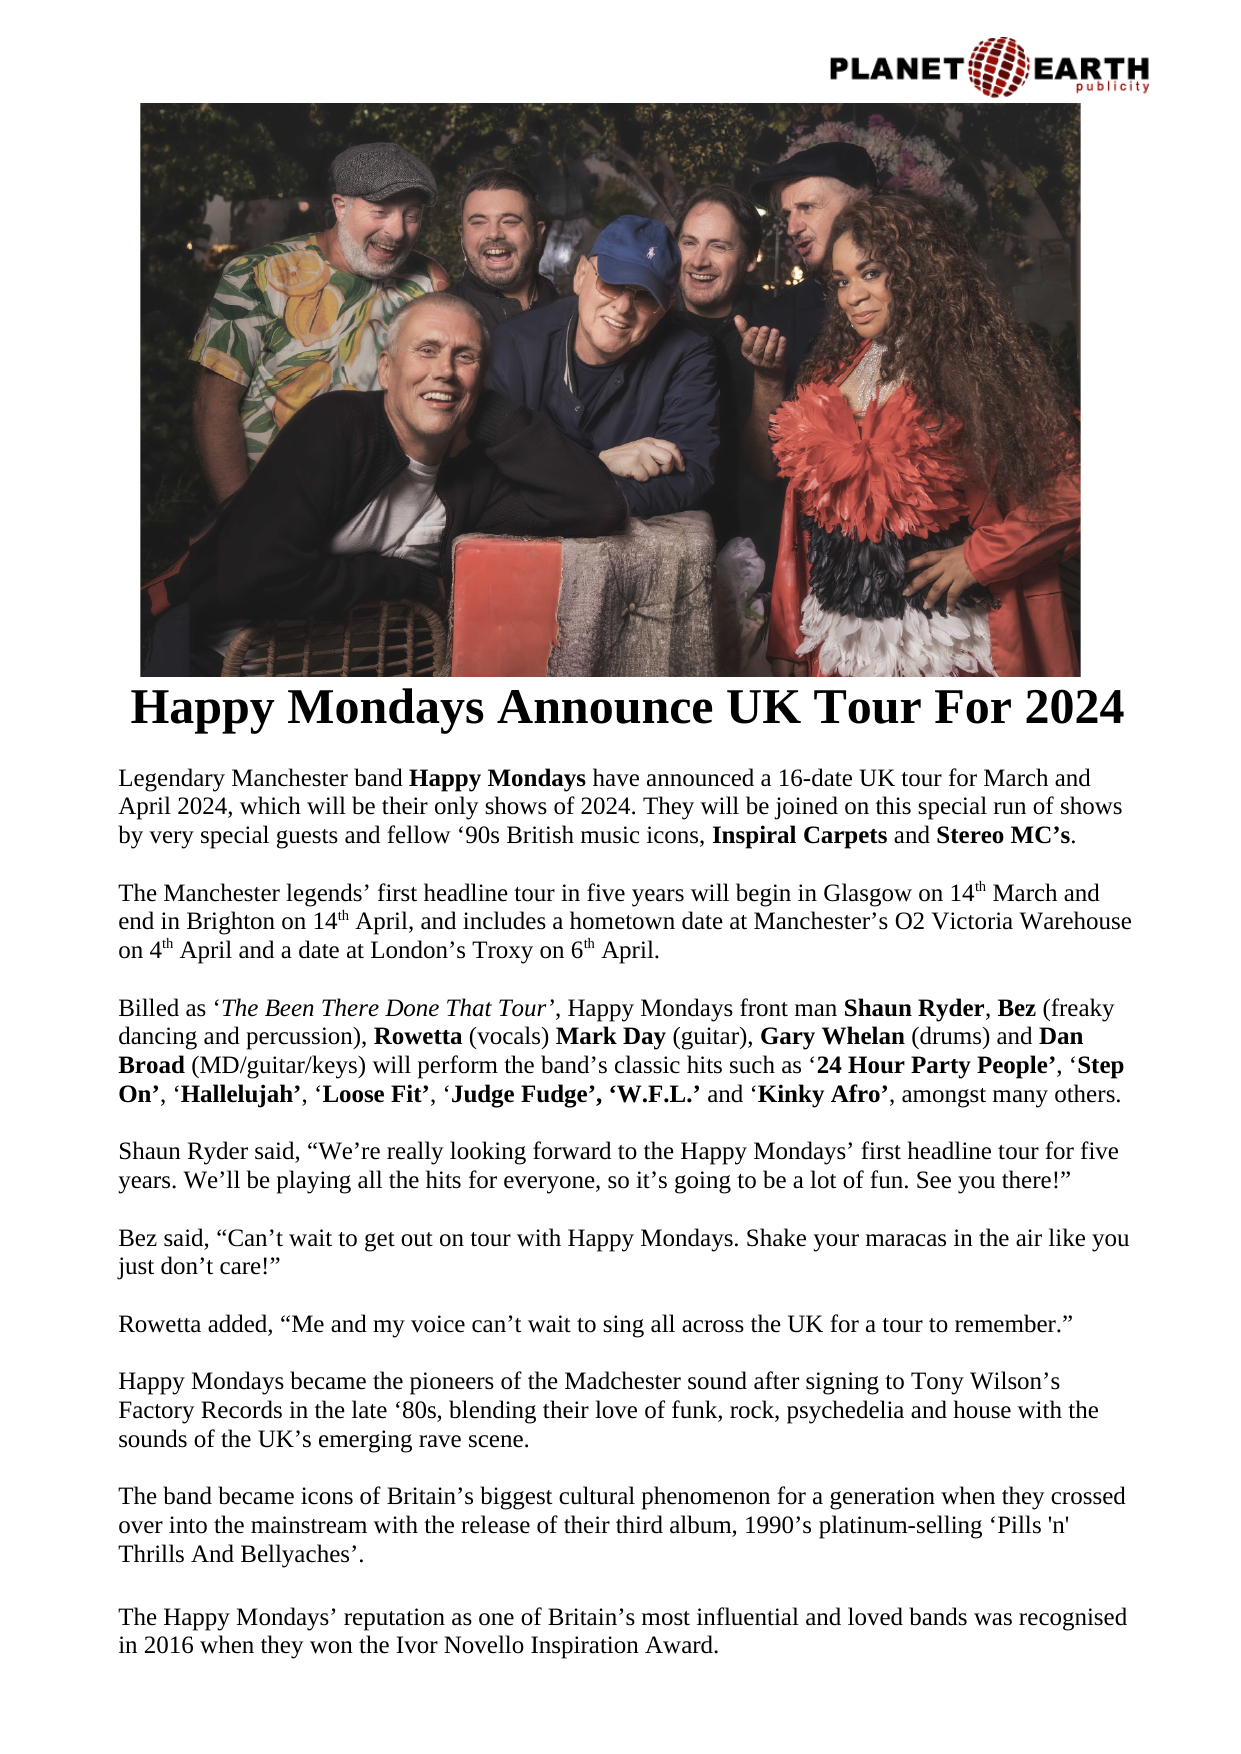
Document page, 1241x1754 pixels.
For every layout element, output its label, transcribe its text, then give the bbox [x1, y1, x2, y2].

text Happy Mondays became the pioneers of the Madchester sound after signing to Tony Wilson’s Factory Records in the late ‘80s, blending their love of funk, rock, psychedelia and house with the sounds of the UK’s emerging rave scene. [118, 1366, 1137, 1453]
text Rowetta added, “Me and my voice can’t wait to sing all across the UK for a tour to remember.” [118, 1309, 1137, 1338]
text Happy Mondays Announce UK Tour For 2024 [118, 131, 1137, 734]
text The Happy Mondays’ reputation as one of Britain’s most influential and loved bands was recognised in 2016 when they won the Ivor Novello Inspiration Award. [118, 1602, 1137, 1659]
picture [140, 103, 1081, 131]
text Shaun Ryder said, “We’re really looking forward to the Happy Mondays’ first headline tour for five years. We’ll be playing all the hits for everyone, so it’s going to be a lot of fun. See you there!” [118, 1136, 1137, 1194]
text The band became icons of Britain’s biggest cultural phenomenon for a generation when they crossed over into the mainstream with the release of their third album, 1990’s platinum-selling ‘Pills 'n' Thrills And Bellyaches’. [118, 1481, 1137, 1568]
text Billed as ‘The Been There Done That Tour’, Happy Mondays front man Shaun Ryder, Bez (freaky dancing and percussion), Rowetta (vocals) Mark Day (guitar), Gary Whelan (drums) and Dan Broad (MD/guitar/keys) will perform the band’s classic hits such as ‘24 Hour Party People’, ‘Step On’, ‘Hallelujah’, ‘Loose Fit’, ‘Judge Fudge’, ‘W.F.L.’ and ‘Kinky Afro’, amongst many others. [118, 993, 1137, 1108]
text Bez said, “Can’t wait to get out on tour with Happy Mondays. Shake your maracas in the air like you just don’t care!” [118, 1223, 1137, 1280]
picture [830, 37, 1150, 98]
text Legendary Manchester band Happy Mondays have announced a 16-date UK tour for March and April 2024, which will be their only shows of 2024. They will be joined on this special run of shows by very special guests and fellow ‘90s British music icons, Inspiral Carpets and Stereo MC’s. [118, 763, 1137, 849]
text The Manchester legends’ first headline tour in five years will begin in Glasgow on 14th March and end in Brighton on 14th April, and includes a hometown date at Manchester’s O2 Victoria Warehouse on 4th April and a date at London’s Troxy on 6th April. [118, 878, 1137, 964]
